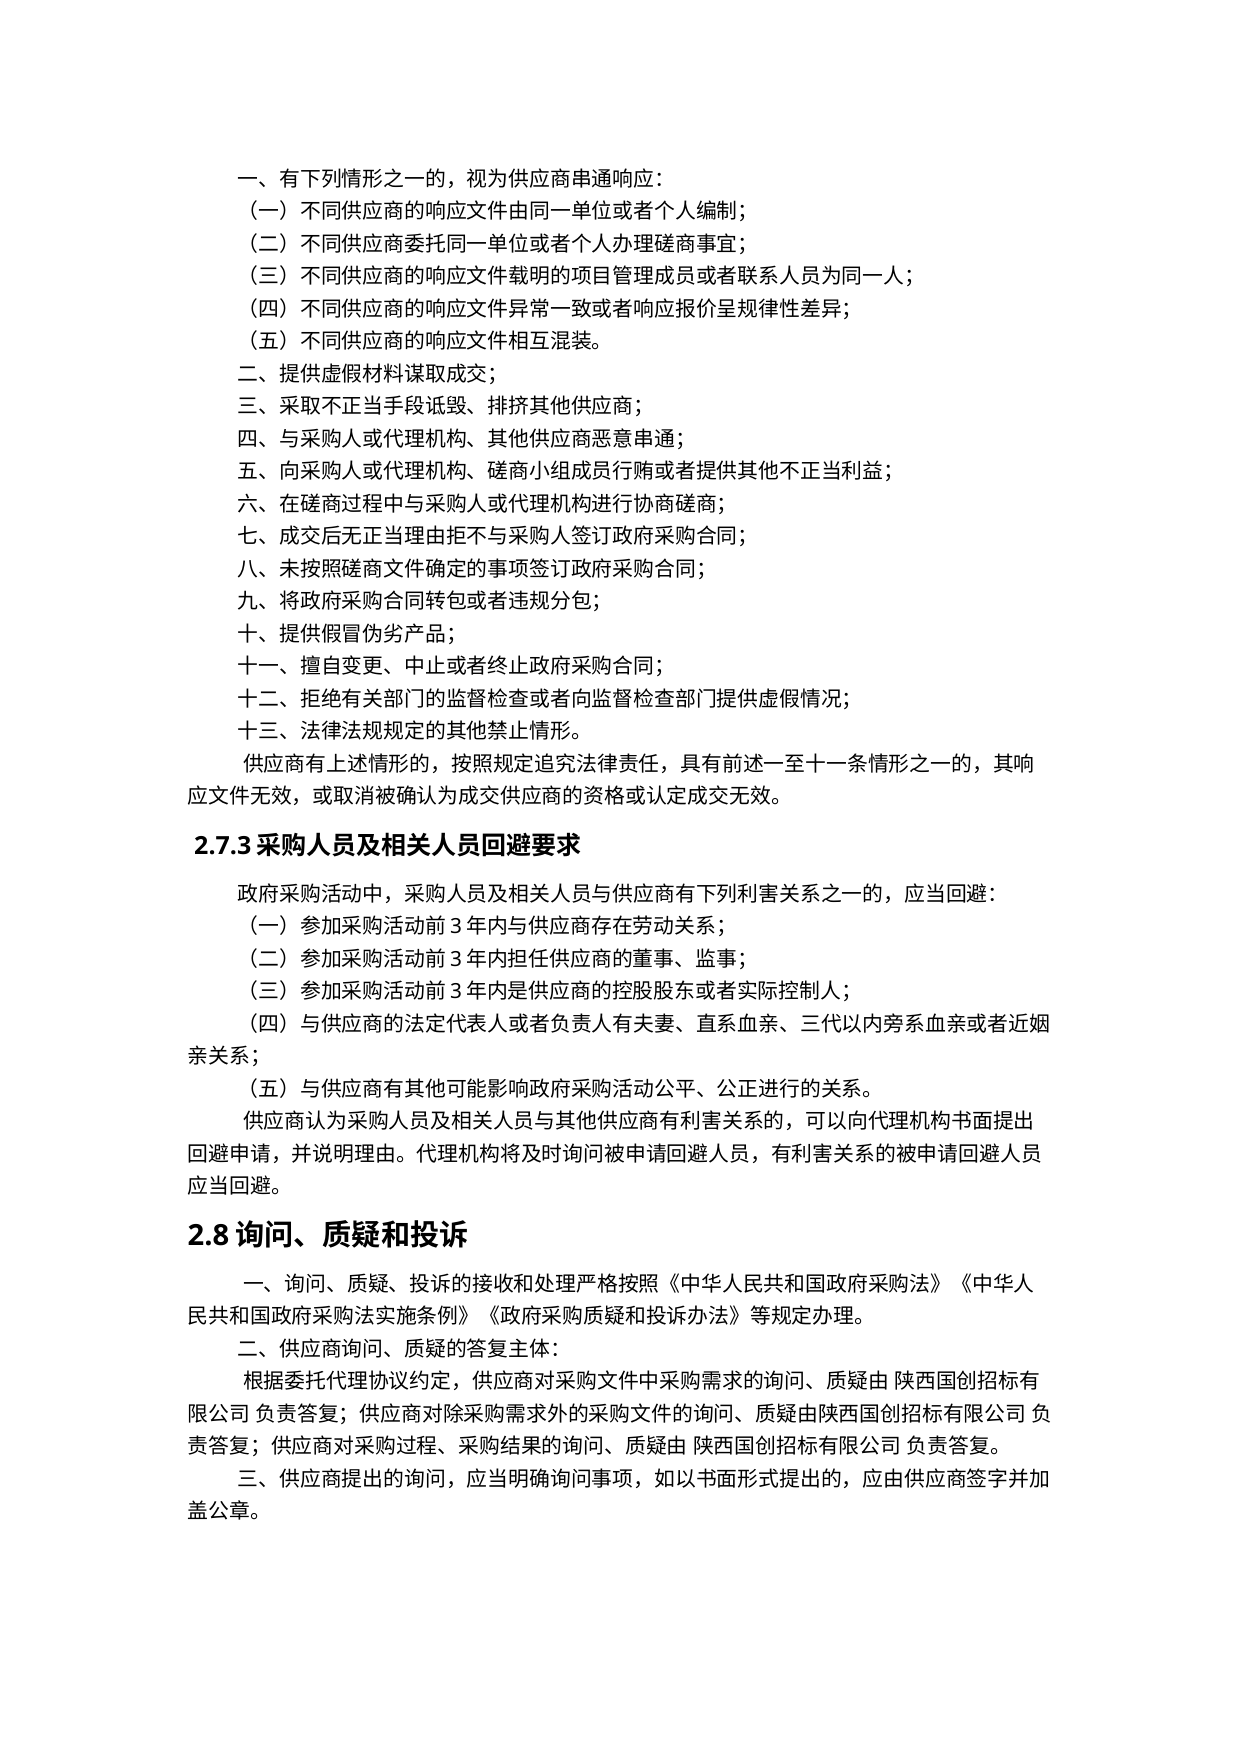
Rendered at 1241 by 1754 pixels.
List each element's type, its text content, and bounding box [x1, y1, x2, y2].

text （五）不同供应商的响应文件相互混装。 [187, 324, 1053, 357]
text 供应商有上述情形的，按照规定追究法律责任，具有前述一至十一条情形之一的，其响应文件无效，或取消被确认为成交供应商的资格或认定成交无效。 [187, 747, 1053, 812]
text 一、询问、质疑、投诉的接收和处理严格按照《中华人民共和国政府采购法》《中华人民共和国政府采购法实施条例》《政府采购质疑和投诉办法》等规定办理。 [187, 1267, 1053, 1332]
text 一、有下列情形之一的，视为供应商串通响应： [187, 162, 1053, 194]
text 十三、法律法规规定的其他禁止情形。 [187, 714, 1053, 747]
text （三）参加采购活动前3年内是供应商的控股股东或者实际控制人； [187, 974, 1053, 1007]
text 七、成交后无正当理由拒不与采购人签订政府采购合同； [187, 519, 1053, 552]
text （二）参加采购活动前3年内担任供应商的董事、监事； [187, 942, 1053, 974]
text 2.8询问、质疑和投诉 [187, 1202, 1053, 1267]
text 九、将政府采购合同转包或者违规分包； [187, 584, 1053, 617]
text 十、提供假冒伪劣产品； [187, 617, 1053, 649]
text （四）不同供应商的响应文件异常一致或者响应报价呈规律性差异； [187, 292, 1053, 324]
text 根据委托代理协议约定，供应商对采购文件中采购需求的询问、质疑由 陕西国创招标有限公司 负责答复；供应商对除采购需求外的采购文件的询问、质疑由陕西国创招标有限公司 负责答复；供应商对采购过程、采购结果的询问、质疑由 陕西国创招标有限公司 负责答复。 [187, 1364, 1053, 1462]
text （五）与供应商有其他可能影响政府采购活动公平、公正进行的关系。 [187, 1072, 1053, 1104]
text 供应商认为采购人员及相关人员与其他供应商有利害关系的，可以向代理机构书面提出回避申请，并说明理由。代理机构将及时询问被申请回避人员，有利害关系的被申请回避人员应当回避。 [187, 1104, 1053, 1202]
text 八、未按照磋商文件确定的事项签订政府采购合同； [187, 552, 1053, 584]
text 二、提供虚假材料谋取成交； [187, 357, 1053, 389]
text 四、与采购人或代理机构、其他供应商恶意串通； [187, 422, 1053, 454]
text 三、供应商提出的询问，应当明确询问事项，如以书面形式提出的，应由供应商签字并加盖公章。 [187, 1462, 1053, 1527]
text （一）参加采购活动前3年内与供应商存在劳动关系； [187, 909, 1053, 942]
text （四）与供应商的法定代表人或者负责人有夫妻、直系血亲、三代以内旁系血亲或者近姻亲关系； [187, 1007, 1053, 1072]
text 十二、拒绝有关部门的监督检查或者向监督检查部门提供虚假情况； [187, 682, 1053, 714]
text 2.7.3采购人员及相关人员回避要求 [187, 812, 1053, 877]
text 二、供应商询问、质疑的答复主体： [187, 1332, 1053, 1364]
text 三、采取不正当手段诋毁、排挤其他供应商； [187, 389, 1053, 422]
text 政府采购活动中，采购人员及相关人员与供应商有下列利害关系之一的，应当回避： [187, 877, 1053, 909]
text 六、在磋商过程中与采购人或代理机构进行协商磋商； [187, 487, 1053, 519]
text （二）不同供应商委托同一单位或者个人办理磋商事宜； [187, 227, 1053, 259]
text （三）不同供应商的响应文件载明的项目管理成员或者联系人员为同一人； [187, 259, 1053, 292]
text 十一、擅自变更、中止或者终止政府采购合同； [187, 649, 1053, 682]
text （一）不同供应商的响应文件由同一单位或者个人编制； [187, 194, 1053, 227]
text 五、向采购人或代理机构、磋商小组成员行贿或者提供其他不正当利益； [187, 454, 1053, 487]
